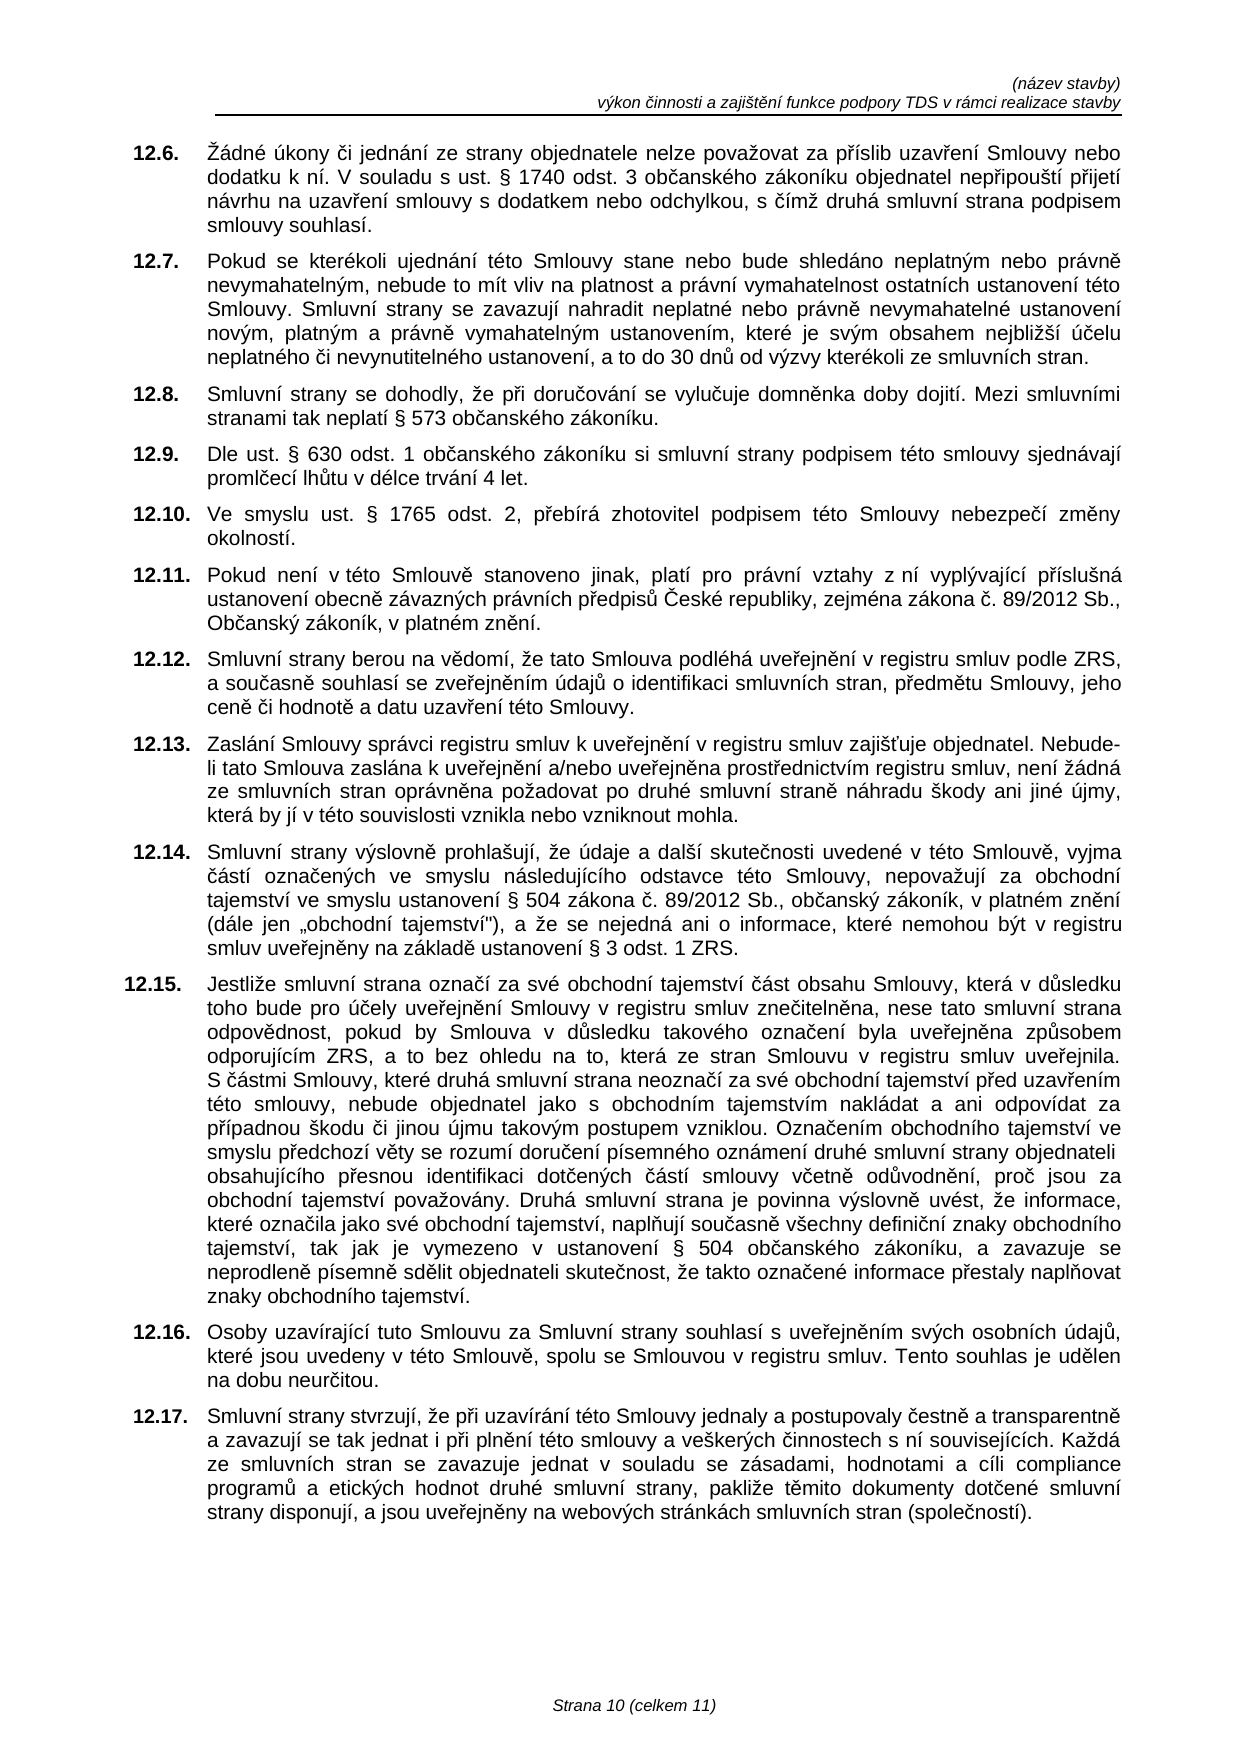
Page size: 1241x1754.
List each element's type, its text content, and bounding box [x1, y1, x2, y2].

text 12.17. Smluvní strany stvrzují, že při uzavírání této Smlouvy jednaly a postupovaly čestně a transparentně a zavazují se tak jednat i při plnění této smlouvy a veškerých činnostech s ní souvisejících. Každá ze smluvních stran se zavazuje jednat v souladu se zásadami, hodnotami a cíli compliance programů a etických hodnot druhé smluvní strany, pakliže těmito dokumenty dotčené smluvní strany disponují, a jsou uveřejněny na webových stránkách smluvních stran (společností). [133, 1404, 1122, 1524]
text 12.8. Smluvní strany se dohodly, že při doručování se vylučuje domněnka doby dojití. Mezi smluvními stranami tak neplatí § 573 občanského zákoníku. [133, 381, 1122, 429]
text 12.11. Pokud není v této Smlouvě stanoveno jinak, platí pro právní vztahy z ní vyplývající příslušná ustanovení obecně závazných právních předpisů České republiky, zejména zákona č. 89/2012 Sb., Občanský zákoník, v platném znění. [133, 563, 1122, 634]
text 12.14. Smluvní strany výslovně prohlašují, že údaje a další skutečnosti uvedené v této Smlouvě, vyjma částí označených ve smyslu následujícího odstavce této Smlouvy, nepovažují za obchodní tajemství ve smyslu ustanovení § 504 zákona č. 89/2012 Sb., občanský zákoník, v platném znění (dále jen „obchodní tajemství"), a že se nejedná ani o informace, které nemohou být v registru smluv uveřejněny na základě ustanovení § 3 odst. 1 ZRS. [133, 840, 1122, 959]
text 12.10. Ve smyslu ust. § 1765 odst. 2, přebírá zhotovitel podpisem této Smlouvy nebezpečí změny okolností. [133, 502, 1122, 550]
text 12.13. Zaslání Smlouvy správci registru smluv k uveřejnění v registru smluv zajišťuje objednatel. Nebude-li tato Smlouva zaslána k uveřejnění a/nebo uveřejněna prostřednictvím registru smluv, není žádná ze smluvních stran oprávněna požadovat po druhé smluvní straně náhradu škody ani jiné újmy, která by jí v této souvislosti vznikla nebo vzniknout mohla. [133, 731, 1122, 827]
text 12.9. Dle ust. § 630 odst. 1 občanského zákoníku si smluvní strany podpisem této smlouvy sjednávají promlčecí lhůtu v délce trvání 4 let. [133, 442, 1122, 490]
text 12.16. Osoby uzavírající tuto Smlouvu za Smluvní strany souhlasí s uveřejněním svých osobních údajů, které jsou uvedeny v této Smlouvě, spolu se Smlouvou v registru smluv. Tento souhlas je udělen na dobu neurčitou. [133, 1320, 1122, 1392]
text 12.12. Smluvní strany berou na vědomí, že tato Smlouva podléhá uveřejnění v registru smluv podle ZRS, a současně souhlasí se zveřejněním údajů o identifikaci smluvních stran, předmětu Smlouvy, jeho ceně či hodnotě a datu uzavření této Smlouvy. [133, 647, 1122, 719]
text 12.6. Žádné úkony či jednání ze strany objednatele nelze považovat za příslib uzavření Smlouvy nebo dodatku k ní. V souladu s ust. § 1740 odst. 3 občanského zákoníku objednatel nepřipouští přijetí návrhu na uzavření smlouvy s dodatkem nebo odchylkou, s čímž druhá smluvní strana podpisem smlouvy souhlasí. [133, 141, 1122, 237]
text 12.7. Pokud se kterékoli ujednání této Smlouvy stane nebo bude shledáno neplatným nebo právně nevymahatelným, nebude to mít vliv na platnost a právní vymahatelnost ostatních ustanovení této Smlouvy. Smluvní strany se zavazují nahradit neplatné nebo právně nevymahatelné ustanovení novým, platným a právně vymahatelným ustanovením, které je svým obsahem nejbližší účelu neplatného či nevynutitelného ustanovení, a to do 30 dnů od výzvy kterékoli ze smluvních stran. [133, 249, 1122, 369]
text 12.15. Jestliže smluvní strana označí za své obchodní tajemství část obsahu Smlouvy, která v důsledku toho bude pro účely uveřejnění Smlouvy v registru smluv znečitelněna, nese tato smluvní strana odpovědnost, pokud by Smlouva v důsledku takového označení byla uveřejněna způsobem odporujícím ZRS, a to bez ohledu na to, která ze stran Smlouvu v registru smluv uveřejnila. S částmi Smlouvy, které druhá smluvní strana neoznačí za své obchodní tajemství před uzavřením této smlouvy, nebude objednatel jako s obchodním tajemstvím nakládat a ani odpovídat za případnou škodu či jinou újmu takovým postupem vzniklou. Označením obchodního tajemství ve smyslu předchozí věty se rozumí doručení písemného oznámení druhé smluvní strany objednateli obsahujícího přesnou identifikaci dotčených částí smlouvy včetně odůvodnění, proč jsou za obchodní tajemství považovány. Druhá smluvní strana je povinna výslovně uvést, že informace, které označila jako své obchodní tajemství, naplňují současně všechny definiční znaky obchodního tajemství, tak jak je vymezeno v ustanovení § 504 občanského zákoníku, a zavazuje se neprodleně písemně sdělit objednateli skutečnost, že takto označené informace přestaly naplňovat znaky obchodního tajemství. [118, 972, 1122, 1307]
